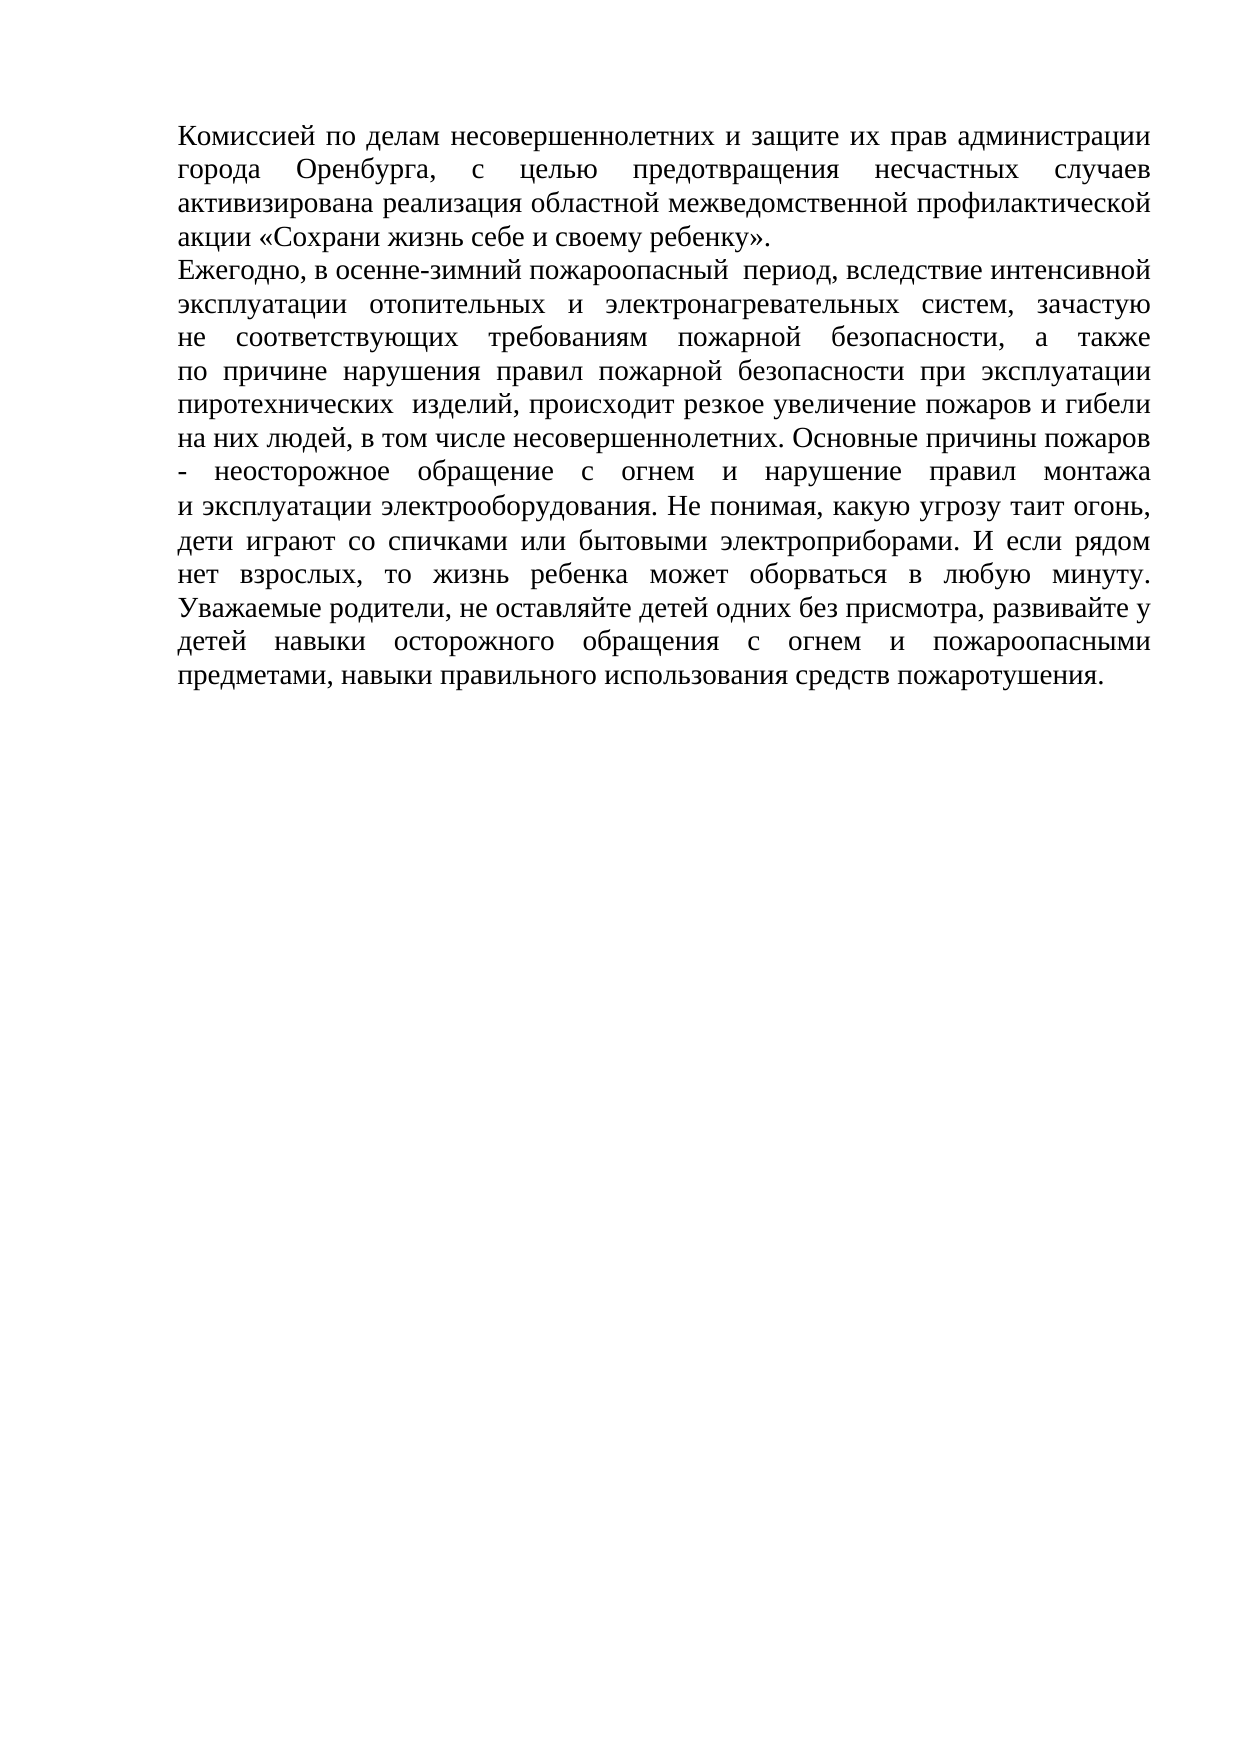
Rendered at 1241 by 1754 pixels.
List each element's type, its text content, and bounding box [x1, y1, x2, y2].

text Ежегодно, в осенне-зимний пожароопасный период, вследствие интенсивной эксплуатации отопительных и электронагревательных систем, зачастую не соответствующих требованиям пожарной безопасности, а также по причине нарушения правил пожарной безопасности при эксплуатации пиротехнических изделий, происходит резкое увеличение пожаров и гибели на них людей, в том числе несовершеннолетних. Основные причины пожаров - неосторожное обращение с огнем и нарушение правил монтажа и эксплуатации электрооборудования. Не понимая, какую угрозу таит огонь, дети играют со спичками или бытовыми электроприборами. И если рядом нет взрослых, то жизнь ребенка может оборваться в любую минуту. Уважаемые родители, не оставляйте детей одних без присмотра, развивайте у детей навыки осторожного обращения с огнем и пожароопасными предметами, навыки правильного использования средств пожаротушения. [177, 252, 1152, 690]
text Комиссией по делам несовершеннолетних и защите их прав администрации города Оренбурга, с целью предотвращения несчастных случаев активизирована реализация областной межведомственной профилактической акции «Сохрани жизнь себе и своему ребенку». [177, 118, 1152, 252]
